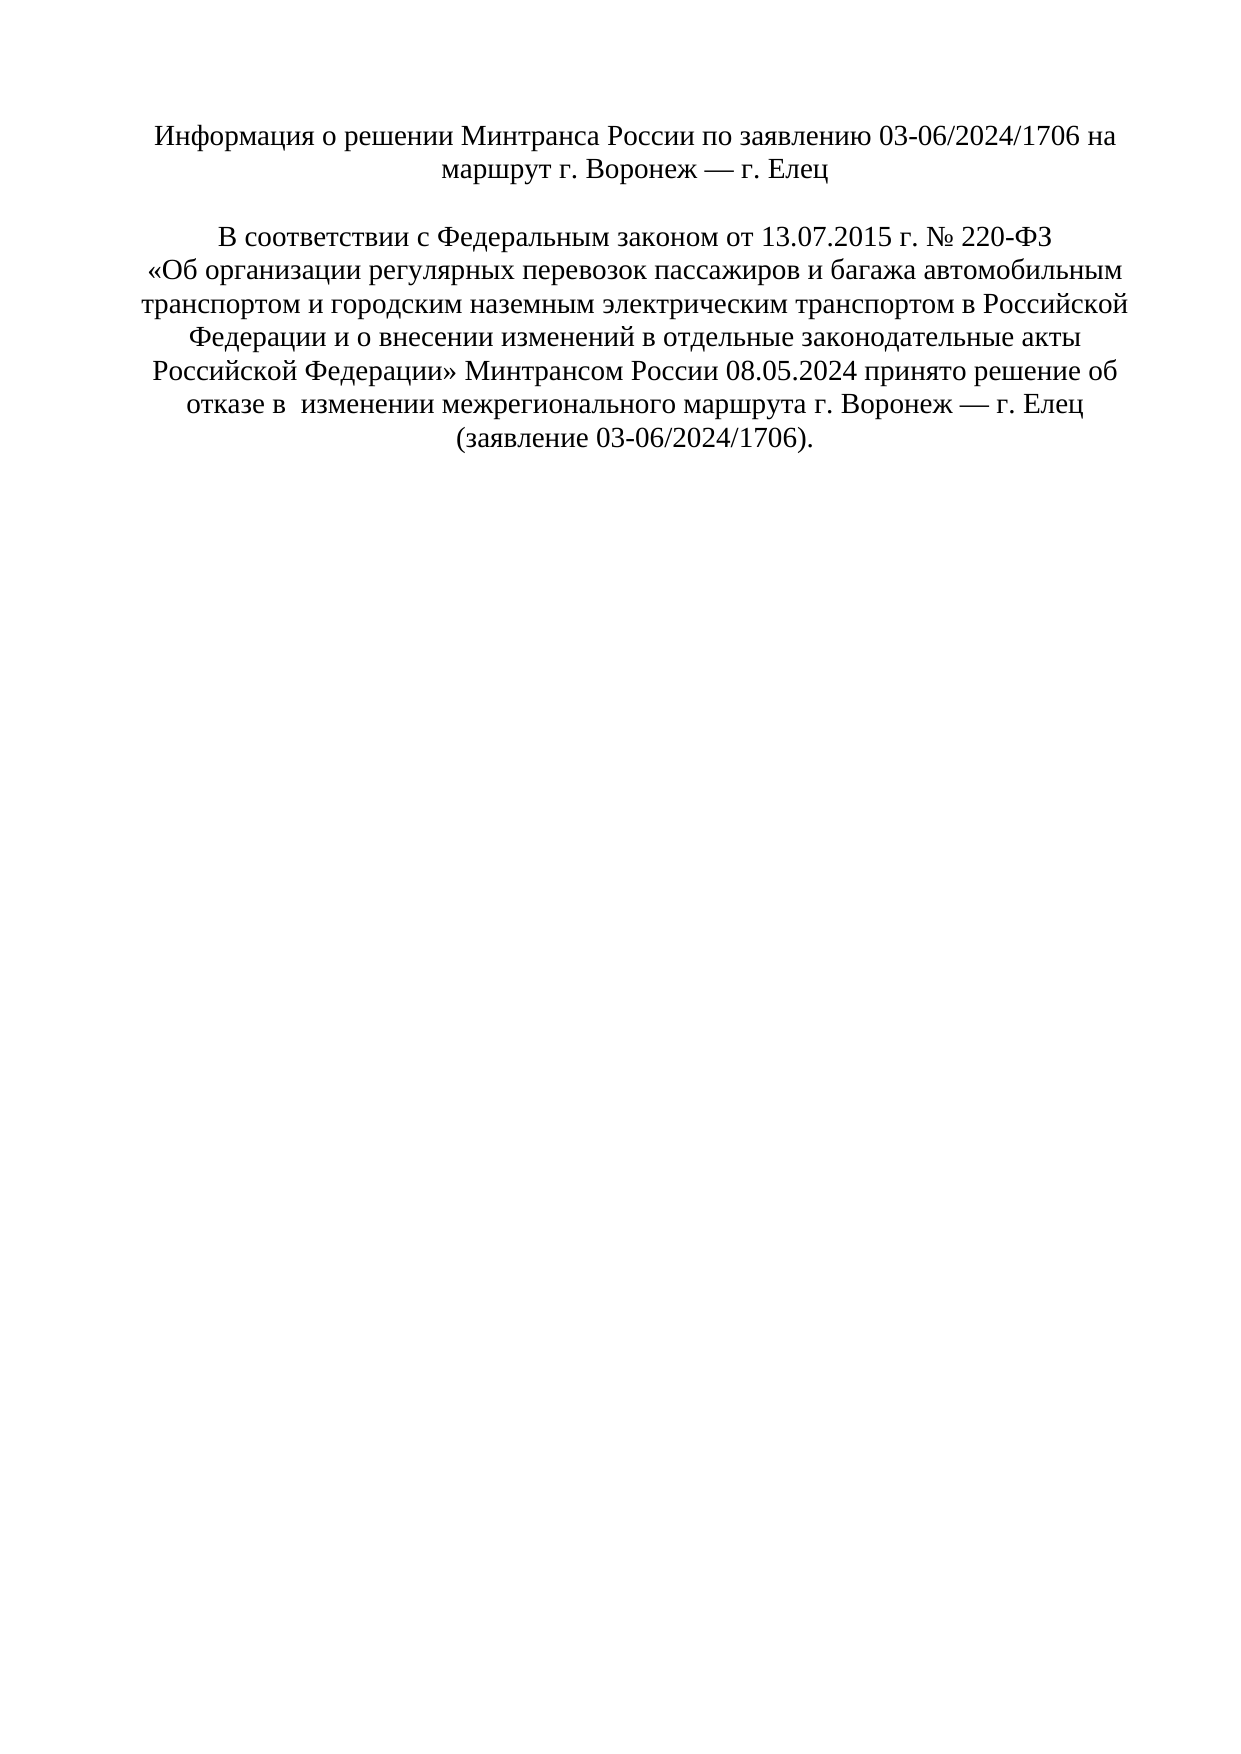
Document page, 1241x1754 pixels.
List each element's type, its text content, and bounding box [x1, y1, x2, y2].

text Информация о решении Минтранса России по заявлению 03-06/2024/1706 на маршрут г. Воронеж — г. Елец [118, 118, 1152, 185]
text В соответствии с Федеральным законом от 13.07.2015 г. № 220-ФЗ «Об организации регулярных перевозок пассажиров и багажа автомобильным транспортом и городским наземным электрическим транспортом в Российской Федерации и о внесении изменений в отдельные законодательные акты Российской Федерации» Минтрансом России 08.05.2024 принято решение об отказе в изменении межрегионального маршрута г. Воронеж — г. Елец (заявление 03-06/2024/1706). [118, 219, 1152, 453]
